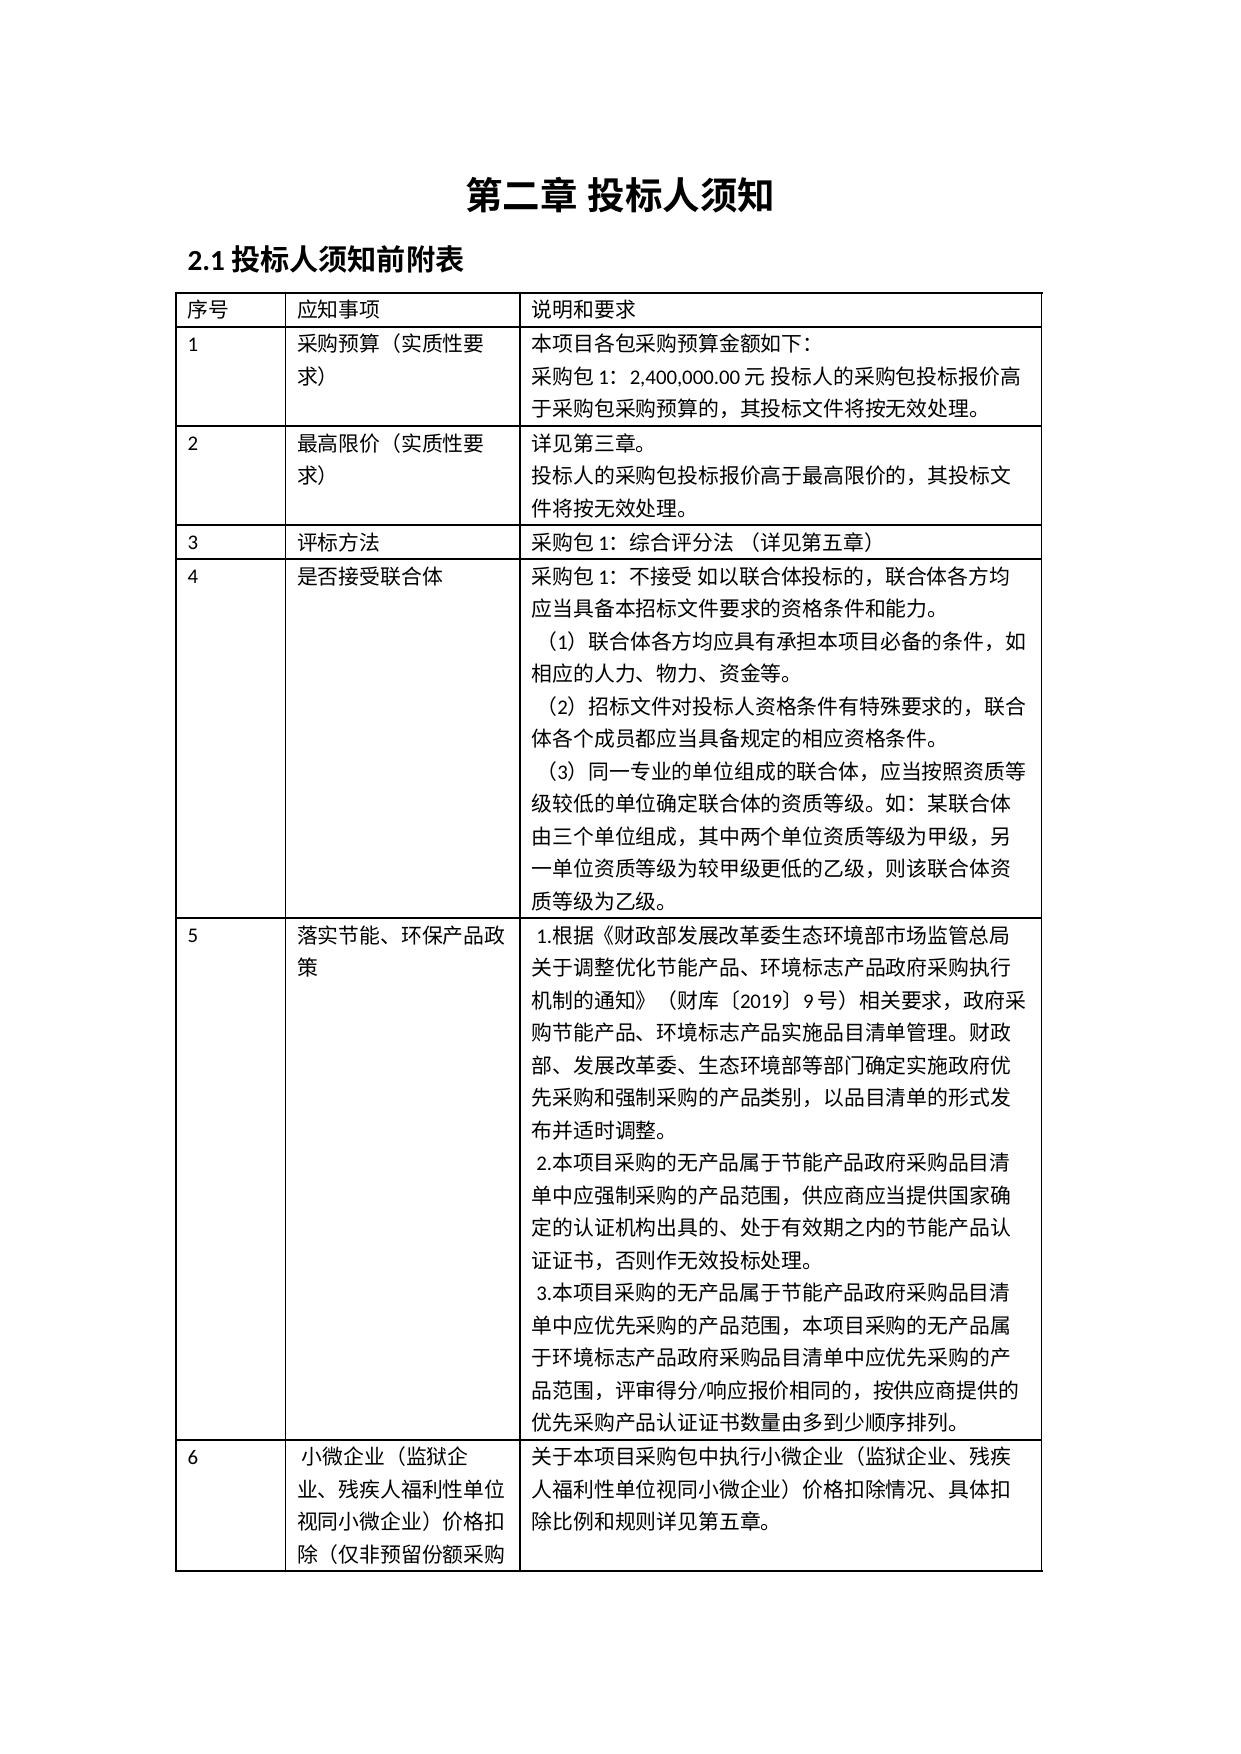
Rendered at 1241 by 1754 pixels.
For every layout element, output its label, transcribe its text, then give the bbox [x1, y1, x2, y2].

table_cell 评标方法 [286, 526, 519, 558]
table_cell 3 [177, 526, 285, 558]
table_cell 是否接受联合体 [286, 560, 519, 917]
table_cell 采购包1：不接受 如以联合体投标的，联合体各方均应当具备本招标文件要求的资格条件和能力。 （1）联合体各方均应具有承担本项目必备的条件，如相应的人力、物力、资金等。 （2）招标文件对投标人资格条件有特殊要求的，联合体各个成员都应当具备规定的相应资格条件。 （3）同一专业的单位组成的联合体，应当按照资质等级较低的单位确定联合体的资质等级。如：某联合体由三个单位组成，其中两个单位资质等级为甲级，另一单位资质等级为较甲级更低的乙级，则该联合体资质等级为乙级。 [521, 560, 1041, 917]
text 第二章 投标人须知 [187, 162, 1053, 227]
table_header 说明和要求 [521, 294, 1041, 326]
table_cell 2 [177, 427, 285, 524]
table_cell 6 [177, 1441, 285, 1570]
table_header 应知事项 [286, 294, 519, 326]
table_cell 1 [177, 328, 285, 425]
table_cell 1.根据《财政部发展改革委生态环境部市场监管总局关于调整优化节能产品、环境标志产品政府采购执行机制的通知》（财库〔2019〕9号）相关要求，政府采购节能产品、环境标志产品实施品目清单管理。财政部、发展改革委、生态环境部等部门确定实施政府优先采购和强制采购的产品类别，以品目清单的形式发布并适时调整。 2.本项目采购的无产品属于节能产品政府采购品目清单中应强制采购的产品范围，供应商应当提供国家确定的认证机构出具的、处于有效期之内的节能产品认证证书，否则作无效投标处理。 3.本项目采购的无产品属于节能产品政府采购品目清单中应优先采购的产品范围，本项目采购的无产品属于环境标志产品政府采购品目清单中应优先采购的产品范围，评审得分/响应报价相同的，按供应商提供的优先采购产品认证证书数量由多到少顺序排列。 [521, 919, 1041, 1439]
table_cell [286, 1441, 519, 1570]
table_cell 详见第三章。 投标人的采购包投标报价高于最高限价的，其投标文件将按无效处理。 [521, 427, 1041, 524]
table_header 序号 [177, 294, 285, 326]
table_cell 采购预算（实质性要求） [286, 328, 519, 425]
table_cell 本项目各包采购预算金额如下： 采购包1：2,400,000.00元 投标人的采购包投标报价高于采购包采购预算的，其投标文件将按无效处理。 [521, 328, 1041, 425]
table_cell 4 [177, 560, 285, 917]
table_cell 采购包1：综合评分法 （详见第五章） [521, 526, 1041, 558]
table_cell 5 [177, 919, 285, 1439]
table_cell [521, 1441, 1041, 1570]
text 2.1投标人须知前附表 [187, 227, 1053, 292]
table_cell 落实节能、环保产品政策 [286, 919, 519, 1439]
table_cell 最高限价（实质性要求） [286, 427, 519, 524]
